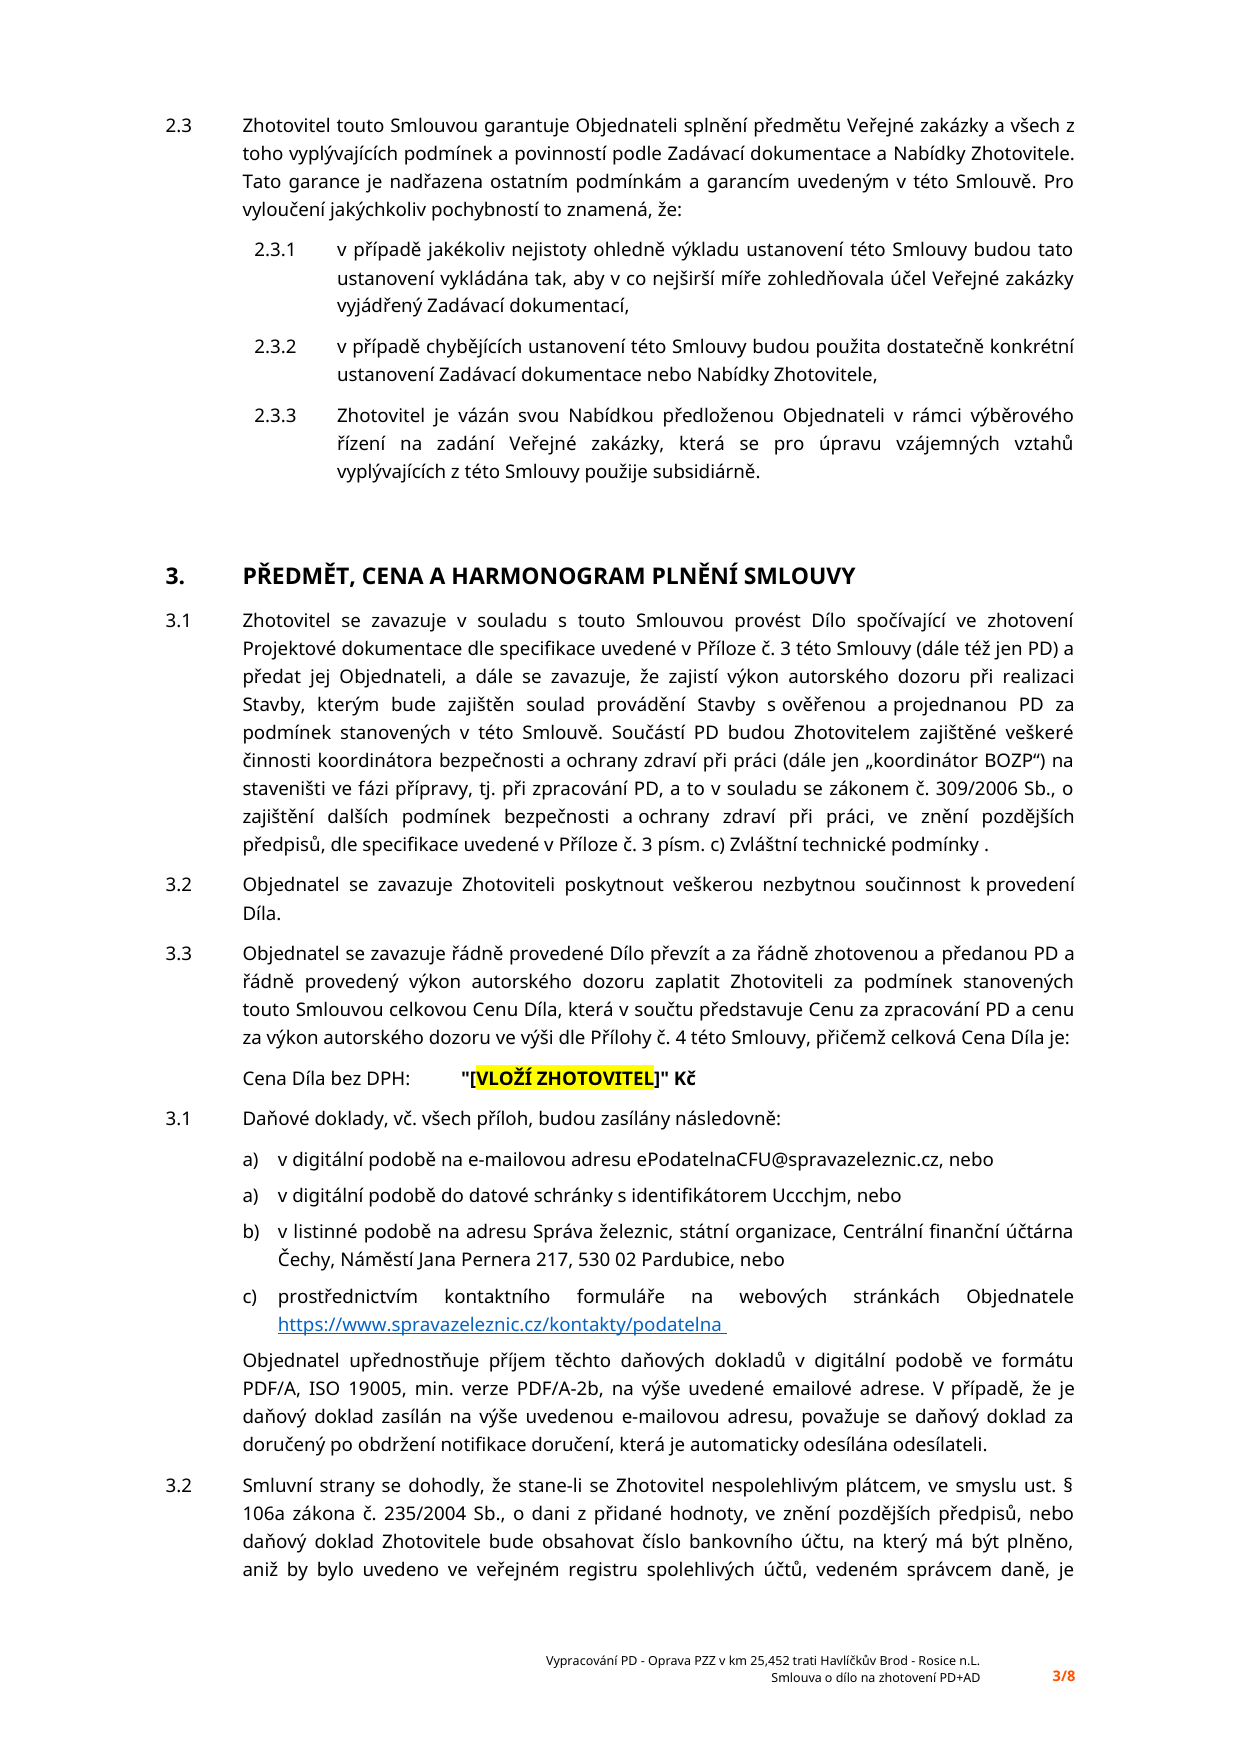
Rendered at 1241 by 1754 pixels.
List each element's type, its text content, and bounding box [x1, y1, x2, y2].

text v případě chybějících ustanovení této Smlouvy budou použita dostatečně konkrétní ustanovení Zadávací dokumentace nebo Nabídky Zhotovitele, [254, 333, 1075, 387]
list v digitální podobě do datové schránky s identifikátorem Uccchjm, nebo [242, 1182, 1075, 1208]
text Zhotovitel touto Smlouvou garantuje Objednateli splnění předmětu Veřejné zakázky a všech z toho vyplývajících podmínek a povinností podle Zadávací dokumentace a Nabídky Zhotovitele. Tato garance je nadřazena ostatním podmínkám a garancím uvedeným v této Smlouvě. Pro vyloučení jakýchkoliv pochybností to znamená, že: [165, 112, 1075, 222]
text PŘEDMĚT, CENA A HARMONOGRAM PLNĚNÍ SMLOUVY [165, 560, 1075, 591]
text Cena Díla bez DPH: "[VLOŽÍ ZHOTOVITEL]" Kč [242, 1065, 476, 1090]
text Zhotovitel je vázán svou Nabídkou předloženou Objednateli v rámci výběrového řízení na zadání Veřejné zakázky, která se pro úpravu vzájemných vztahů vyplývajících z této Smlouvy použije subsidiárně. [254, 402, 1075, 483]
text Objednatel se zavazuje Zhotoviteli poskytnout veškerou nezbytnou součinnost k provedení Díla. [165, 872, 1075, 925]
list prostřednictvím kontaktního formuláře na webových stránkách Objednatele https://www.spravazeleznic.cz/kontakty/podatelna [242, 1283, 1075, 1337]
list v listinné podobě na adresu Správa železnic, státní organizace, Centrální finanční účtárna Čechy, Náměstí Jana Pernera 217, 530 02 Pardubice, nebo [242, 1219, 1075, 1272]
text Cena Díla bez DPH: "[VLOŽÍ ZHOTOVITEL]" Kč [654, 1065, 1075, 1090]
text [165, 1472, 1075, 1582]
text Objednatel se zavazuje řádně provedené Dílo převzít a za řádně zhotovenou a předanou PD a řádně provedený výkon autorského dozoru zaplatit Zhotoviteli za podmínek stanovených touto Smlouvou celkovou Cenu Díla, která v součtu představuje Cenu za zpracování PD a cenu za výkon autorského dozoru ve výši dle Přílohy č. 4 této Smlouvy, přičemž celková Cena Díla je: [165, 940, 1075, 1050]
text Objednatel upřednostňuje příjem těchto daňových dokladů v digitální podobě ve formátu PDF/A, ISO 19005, min. verze PDF/A-2b, na výše uvedené emailové adrese. V případě, že je daňový doklad zasílán na výše uvedenou e-mailovou adresu, považuje se daňový doklad za doručený po obdržení notifikace doručení, která je automaticky odesílána odesílateli. [242, 1347, 1075, 1457]
text v případě jakékoliv nejistoty ohledně výkladu ustanovení této Smlouvy budou tato ustanovení vykládána tak, aby v co nejširší míře zohledňovala účel Veřejné zakázky vyjádřený Zadávací dokumentací, [254, 237, 1075, 318]
list Daňové doklady, vč. všech příloh, budou zasílány následovně: [165, 1105, 1075, 1131]
list v digitální podobě na e-mailovou adresu ePodatelnaCFU@spravazeleznic.cz, nebo [242, 1146, 1075, 1171]
text Zhotovitel se zavazuje v souladu s touto Smlouvou provést Dílo spočívající ve zhotovení Projektové dokumentace dle specifikace uvedené v Příloze č. 3 této Smlouvy (dále též jen PD) a předat jej Objednateli, a dále se zavazuje, že zajistí výkon autorského dozoru při realizaci Stavby, kterým bude zajištěn soulad provádění Stavby s ověřenou a projednanou PD za podmínek stanovených v této Smlouvě. Součástí PD budou Zhotovitelem zajištěné veškeré činnosti koordinátora bezpečnosti a ochrany zdraví při práci (dále jen „koordinátor BOZP“) na staveništi ve fázi přípravy, tj. při zpracování PD, a to v souladu se zákonem č. 309/2006 Sb., o zajištění dalších podmínek bezpečnosti a ochrany zdraví při práci, ve znění pozdějších předpisů, dle specifikace uvedené v Příloze č. 3 písm. c) Zvláštní technické podmínky . [165, 607, 1075, 857]
